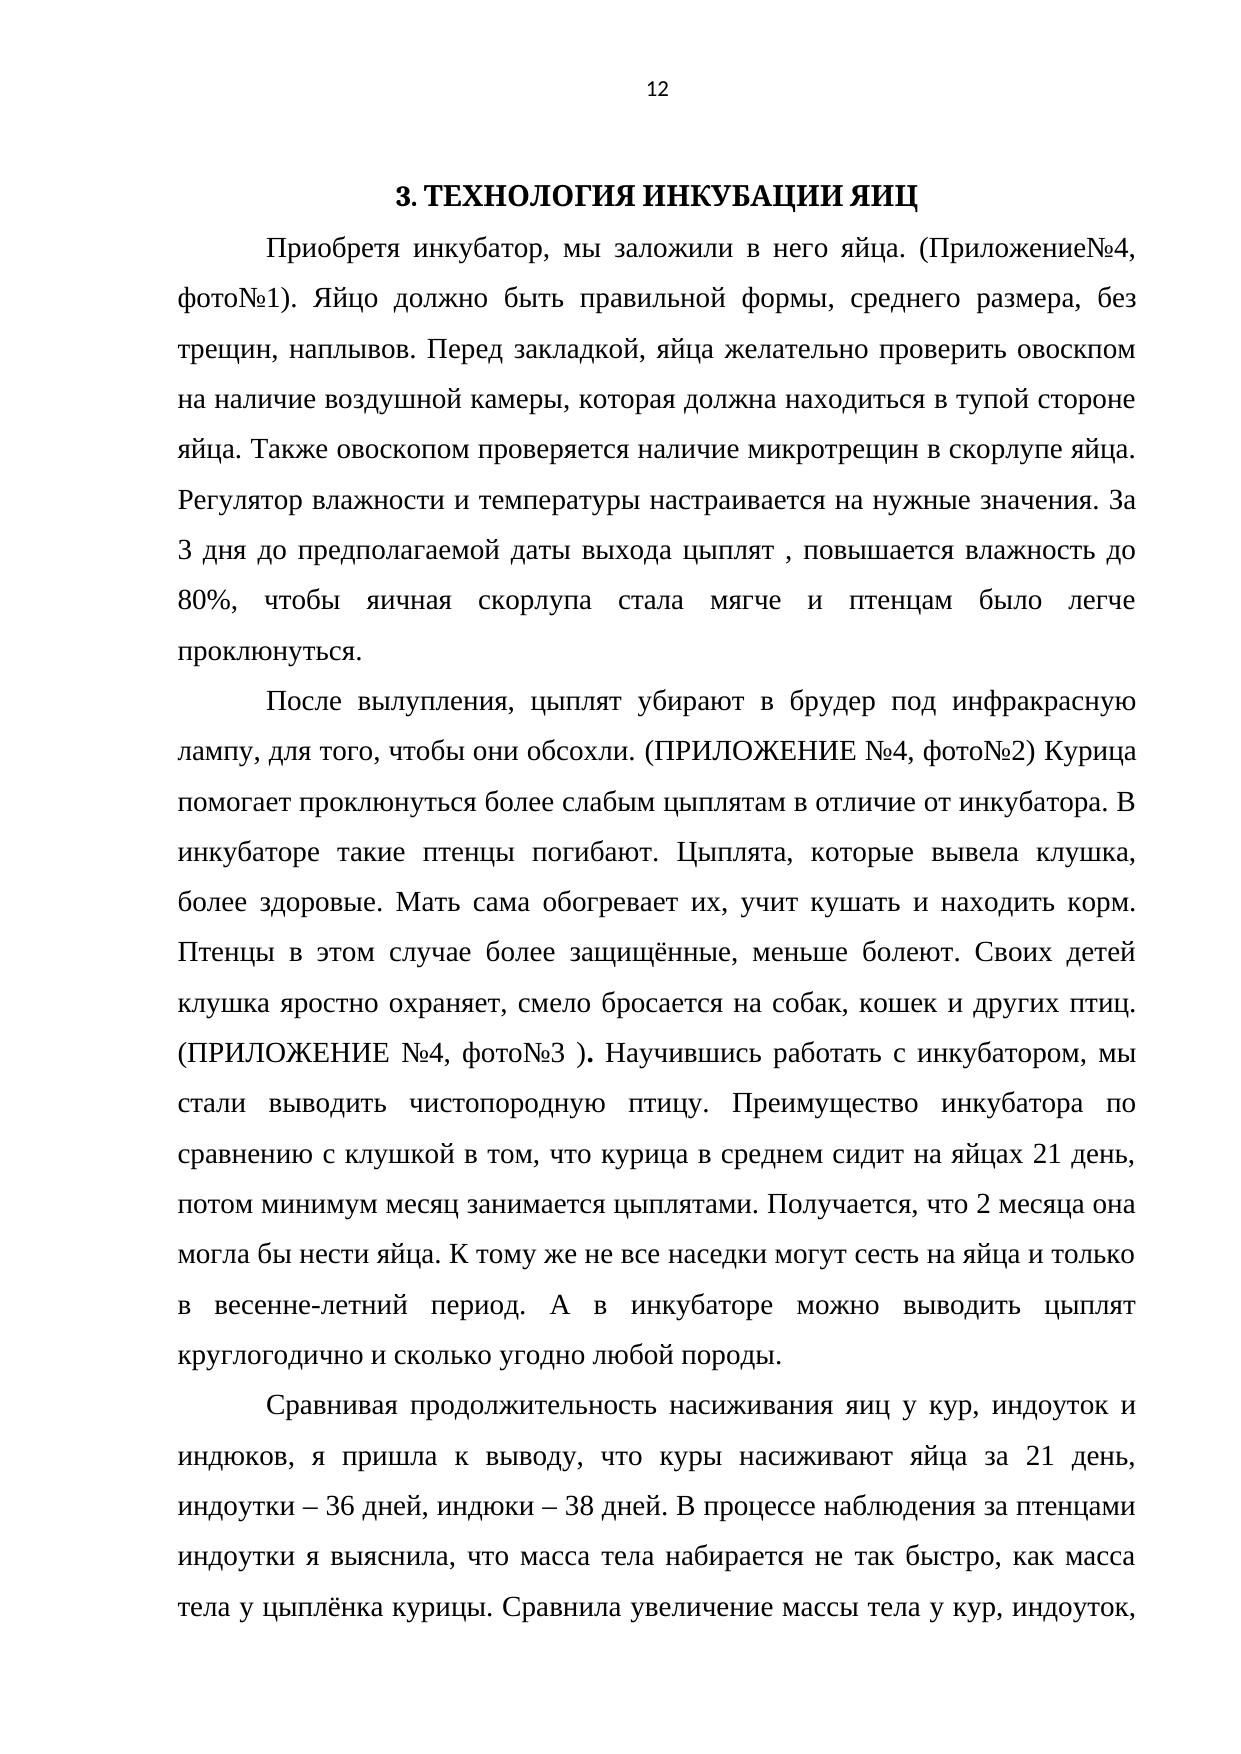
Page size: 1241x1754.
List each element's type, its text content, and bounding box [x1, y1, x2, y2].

text Приобретя инкубатор, мы заложили в него яйца. (Приложение№4, фото№1). Яйцо должно быть правильной формы, среднего размера, без трещин, наплывов. Перед закладкой, яйца желательно проверить овоскпом на наличие воздушной камеры, которая должна находиться в тупой стороне яйца. Также овоскопом проверяется наличие микротрещин в скорлупе яйца. Регулятор влажности и температуры настраивается на нужные значения. За 3 дня до предполагаемой даты выхода цыплят , повышается влажность до 80%, чтобы яичная скорлупа стала мягче и птенцам было легче проклюнуться. [177, 230, 1137, 666]
text После вылупления, цыплят убирают в брудер под инфракрасную лампу, для того, чтобы они обсохли. (ПРИЛОЖЕНИЕ №4, фото№2) Курица помогает проклюнуться более слабым цыплятам в отличие от инкубатора. В инкубаторе такие птенцы погибают. Цыплята, которые вывела клушка, более здоровые. Мать сама обогревает их, учит кушать и находить корм. Птенцы в этом случае более защищённые, меньше болеют. Своих детей клушка яростно охраняет, смело бросается на собак, кошек и других птиц. (ПРИЛОЖЕНИЕ №4, фото№3 ). Научившись работать с инкубатором, мы стали выводить чистопородную птицу. Преимущество инкубатора по сравнению с клушкой в том, что курица в среднем сидит на яйцах 21 день, потом минимум месяц занимается цыплятами. Получается, что 2 месяца она могла бы нести яйца. К тому же не все наседки могут сесть на яйца и только в весенне-летний период. А в инкубаторе можно выводить цыплят круглогодично и сколько угодно любой породы. [177, 683, 1137, 1371]
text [177, 1387, 1137, 1622]
subtitle 3. ТЕХНОЛОГИЯ ИНКУБАЦИИ ЯИЦ [177, 180, 1137, 213]
